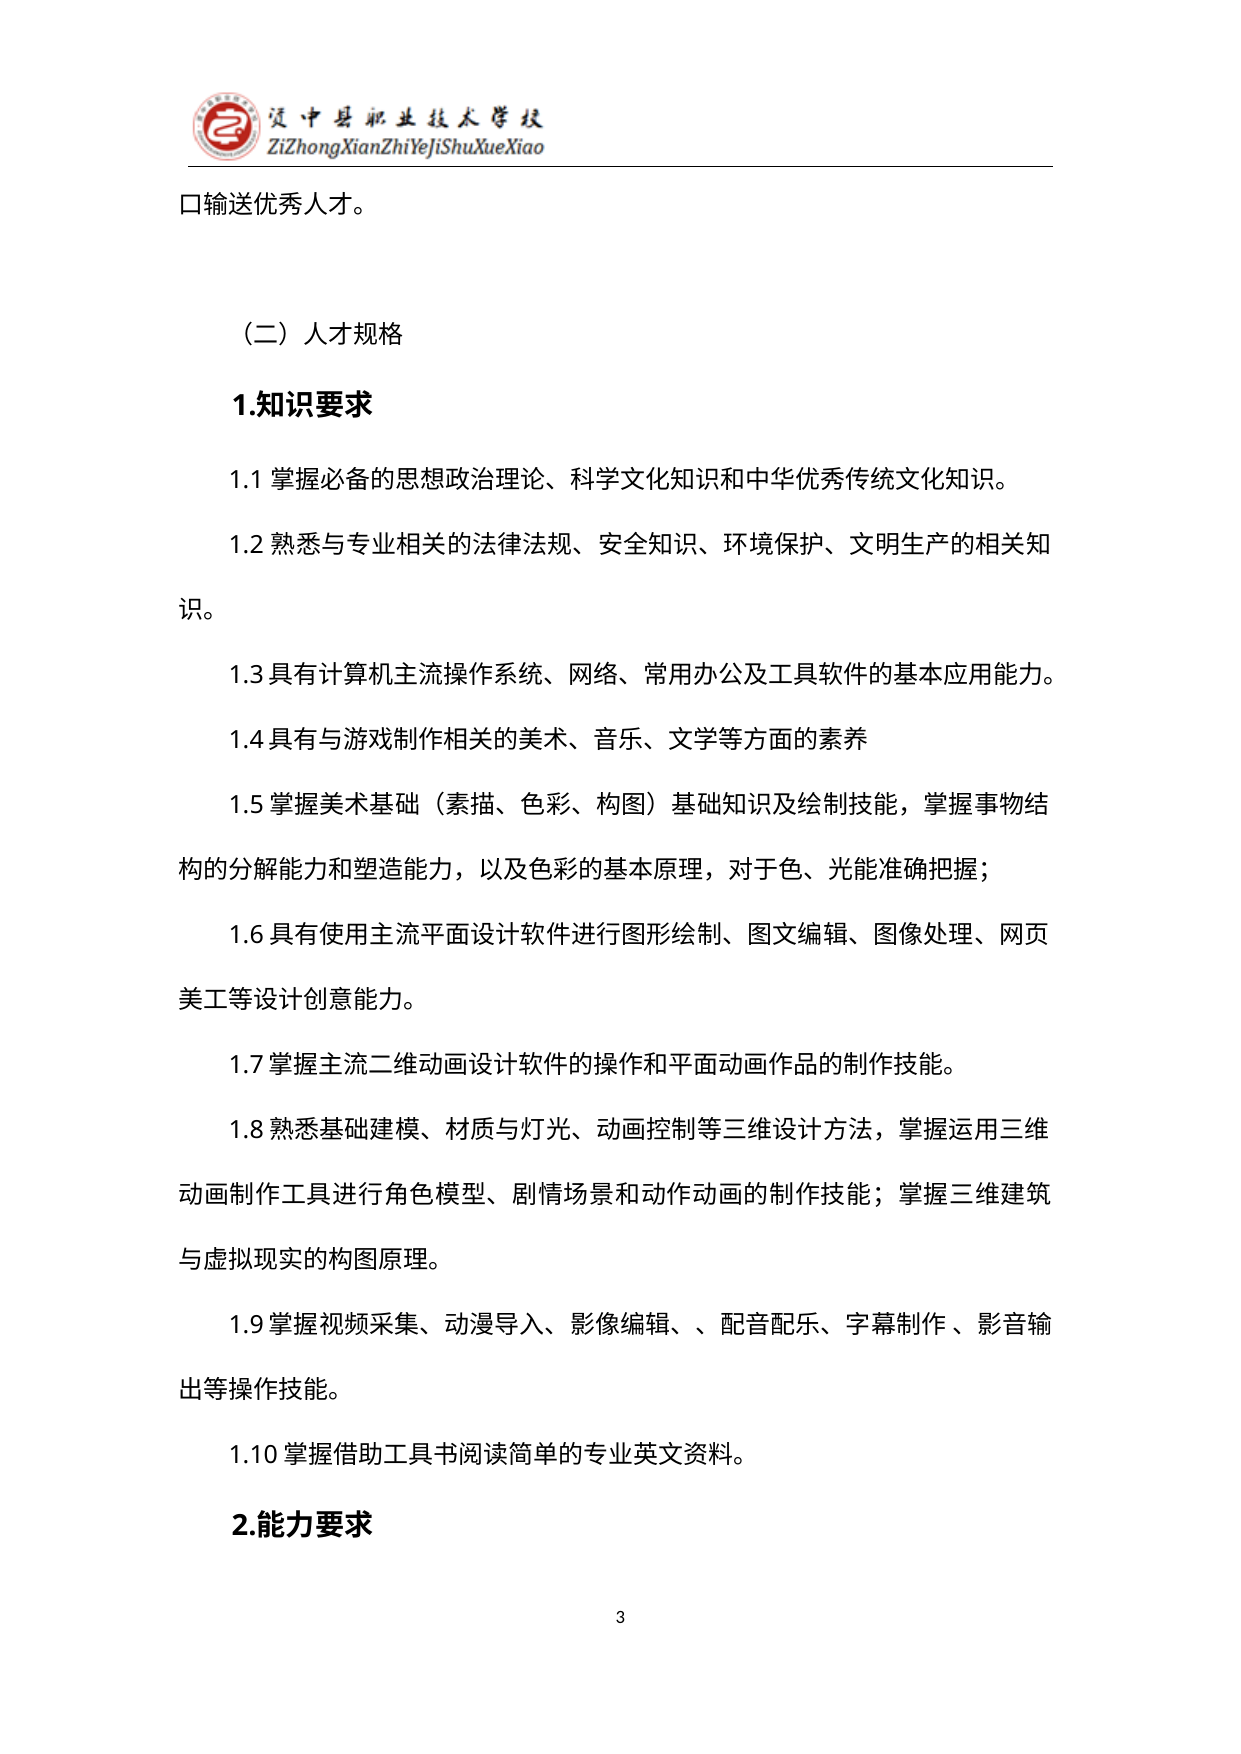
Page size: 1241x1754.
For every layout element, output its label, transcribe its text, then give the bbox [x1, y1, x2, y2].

picture [187, 88, 550, 164]
text 1.5掌握美术基础（素描、色彩、构图）基础知识及绘制技能，掌握事物结构的分解能力和塑造能力，以及色彩的基本原理，对于色、光能准确把握； [178, 770, 1053, 900]
text 1.知识要求 [187, 382, 1053, 424]
text 2.能力要求 [187, 1502, 1053, 1544]
text （二）人才规格 [178, 301, 1053, 366]
text 1.4具有与游戏制作相关的美术、音乐、文学等方面的素养 [187, 705, 1053, 770]
text 1.3具有计算机主流操作系统、网络、常用办公及工具软件的基本应用能力。 [178, 640, 1053, 705]
text 1.8熟悉基础建模、材质与灯光、动画控制等三维设计方法，掌握运用三维动画制作工具进行角色模型、剧情场景和动作动画的制作技能；掌握三维建筑与虚拟现实的构图原理。 [178, 1095, 1053, 1290]
text 1.6具有使用主流平面设计软件进行图形绘制、图文编辑、图像处理、网页美工等设计创意能力。 [178, 900, 1053, 1030]
text 1.7掌握主流二维动画设计软件的操作和平面动画作品的制作技能。 [178, 1030, 1053, 1095]
text 1.2 熟悉与专业相关的法律法规、安全知识、环境保护、文明生产的相关知识。 [178, 510, 1053, 640]
text 1.9掌握视频采集、动漫导入、影像编辑、、配音配乐、字幕制作 、影音输出等操作技能。 [178, 1290, 1053, 1420]
text 1.10掌握借助工具书阅读简单的专业英文资料。 [178, 1420, 1053, 1485]
text 1.1 掌握必备的思想政治理论、科学文化知识和中华优秀传统文化知识。 [178, 445, 1053, 510]
